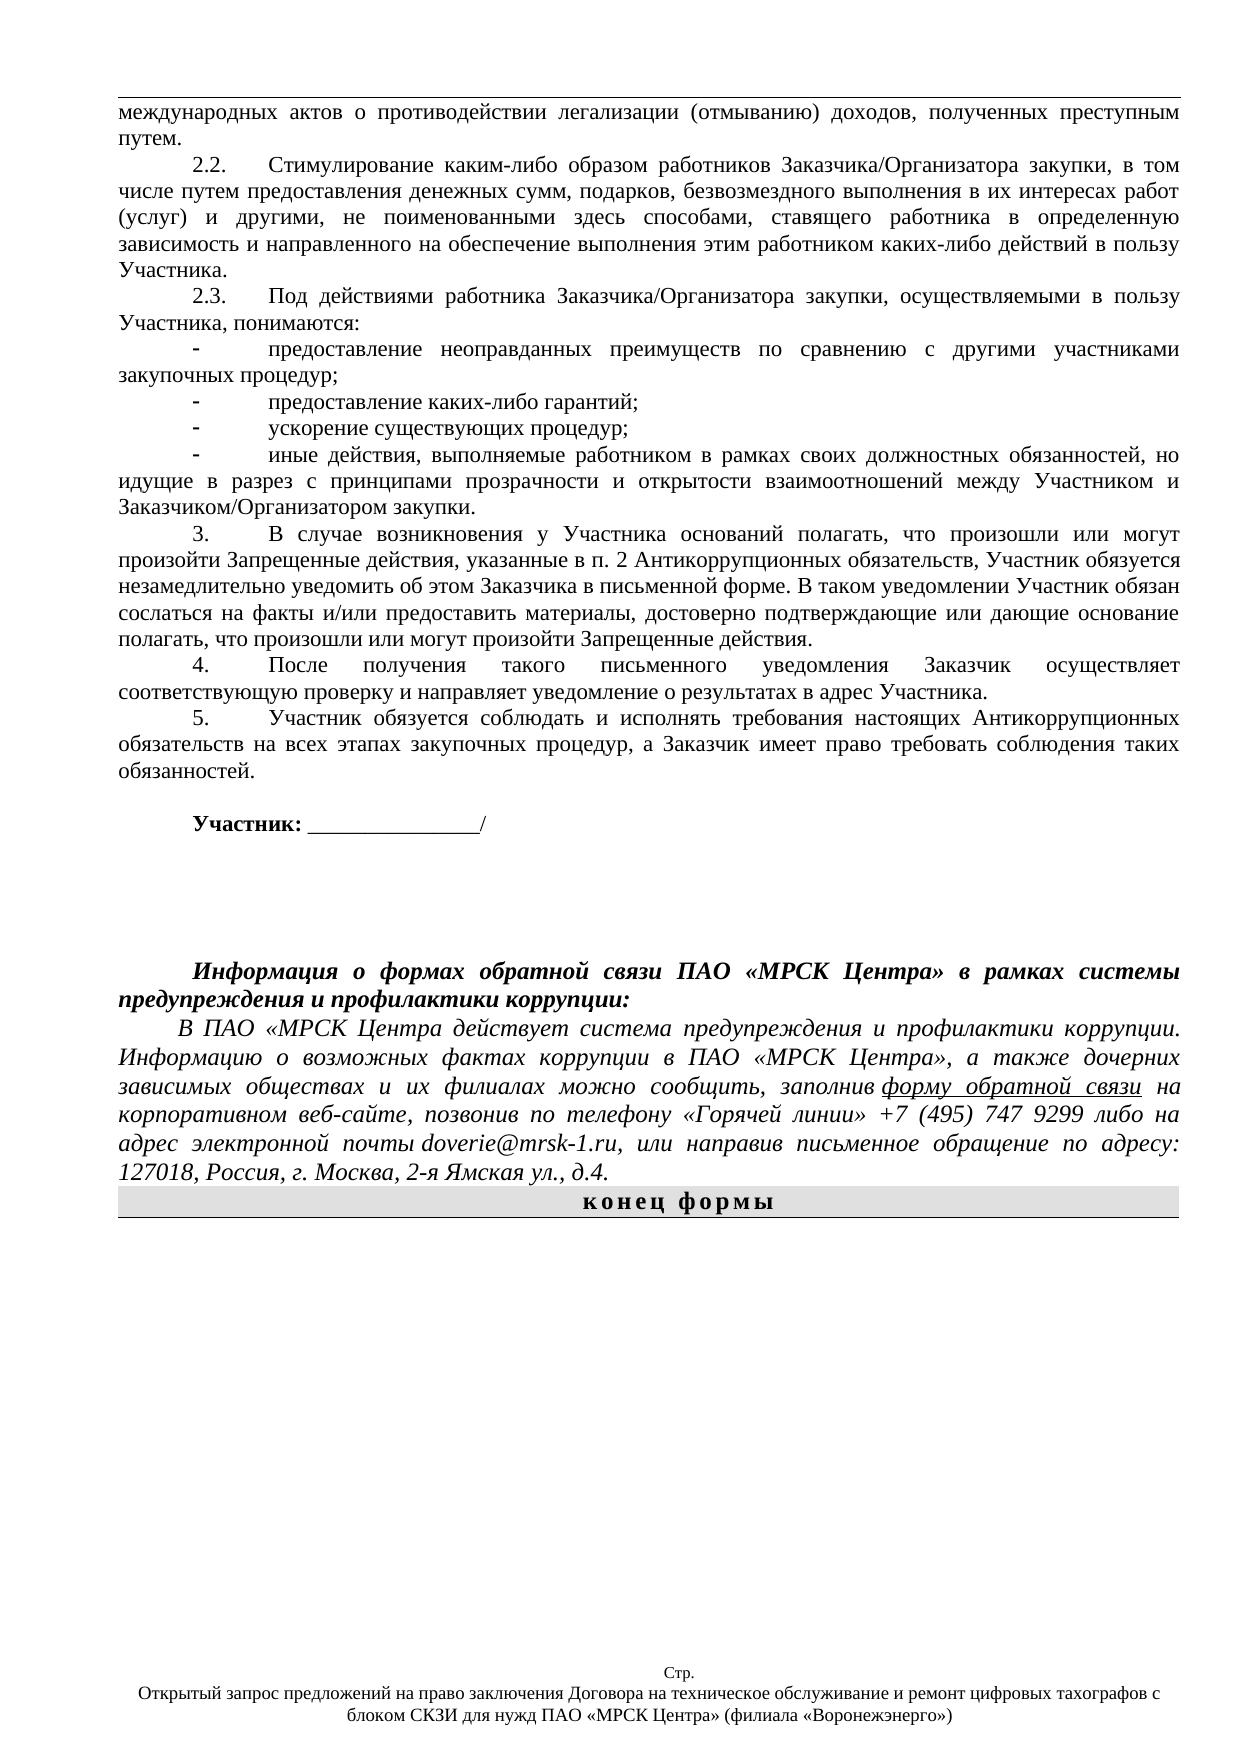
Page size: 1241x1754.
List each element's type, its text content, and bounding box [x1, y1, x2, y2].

list предоставление каких-либо гарантий; [118, 388, 1181, 414]
list Под действиями работника Заказчика/Организатора закупки, осуществляемыми в пользу Участника, понимаются: [118, 282, 1181, 335]
text В ПАО «МРСК Центра действует система предупреждения и профилактики коррупции. Информацию о возможных фактах коррупции в ПАО «МРСК Центра», а также дочерних зависимых обществах и их филиалах можно сообщить, заполнив форму обратной связи на корпоративном веб-сайте, позвонив по телефону «Горячей линии» +7 (495) 747 9299 либо на адрес электронной почты doverie@mrsk-1.ru, или направив письменное обращение по адресу: 127018, Россия, г. Москва, 2-я Ямская ул., д.4. [415, 1128, 1181, 1186]
list предоставление неоправданных преимуществ по сравнению с другими участниками закупочных процедур; [118, 335, 1181, 388]
list Cтимулирование каким-либо образом работников Заказчика/Организатора закупки, в том числе путем предоставления денежных сумм, подарков, безвозмездного выполнения в их интересах работ (услуг) и другими, не поименованными здесь способами, ставящего работника в определенную зависимость и направленного на обеспечение выполнения этим работником каких-либо действий в пользу Участника. [118, 151, 1181, 282]
text В ПАО «МРСК Центра действует система предупреждения и профилактики коррупции. Информацию о возможных фактах коррупции в ПАО «МРСК Центра», а также дочерних зависимых обществах и их филиалах можно сообщить, заполнив форму обратной связи на корпоративном веб-сайте, позвонив по телефону «Горячей линии» +7 (495) 747 9299 либо на адрес электронной почты doverie@mrsk-1.ru, или направив письменное обращение по адресу: 127018, Россия, г. Москва, 2-я Ямская ул., д.4. [118, 1013, 1181, 1042]
text конец формы [118, 1186, 1179, 1217]
list Участник обязуется соблюдать и исполнять требования настоящих Антикоррупционных обязательств на всех этапах закупочных процедур, а Заказчик имеет право требовать соблюдения таких обязанностей. [118, 704, 1181, 783]
list После получения такого письменного уведомления Заказчик осуществляет соответствующую проверку и направляет уведомление о результатах в адрес Участника. [118, 651, 1181, 704]
list В случае возникновения у Участника оснований полагать, что произошли или могут произойти Запрещенные действия, указанные в п. 2 Антикоррупционных обязательств, Участник обязуется незамедлительно уведомить об этом Заказчика в письменной форме. В таком уведомлении Участник обязан сослаться на факты и/или предоставить материалы, достоверно подтверждающие или дающие основание полагать, что произошли или могут произойти Запрещенные действия. [118, 520, 1181, 651]
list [118, 98, 1181, 151]
text Информация о формах обратной связи ПАО «МРСК Центра» в рамках системы предупреждения и профилактики коррупции: [118, 956, 1181, 1013]
text Участник: _______________/ [118, 809, 1181, 836]
list ускорение существующих процедур; [118, 414, 1181, 441]
text В ПАО «МРСК Центра действует система предупреждения и профилактики коррупции. Информацию о возможных фактах коррупции в ПАО «МРСК Центра», а также дочерних зависимых обществах и их филиалах можно сообщить, заполнив форму обратной связи на корпоративном веб-сайте, позвонив по телефону «Горячей линии» +7 (495) 747 9299 либо на адрес электронной почты doverie@mrsk-1.ru, или направив письменное обращение по адресу: 127018, Россия, г. Москва, 2-я Ямская ул., д.4. [118, 1071, 1181, 1128]
list иные действия, выполняемые работником в рамках своих должностных обязанностей, но идущие в разрез с принципами прозрачности и открытости взаимоотношений между Участником и Заказчиком/Организатором закупки. [118, 441, 1181, 520]
